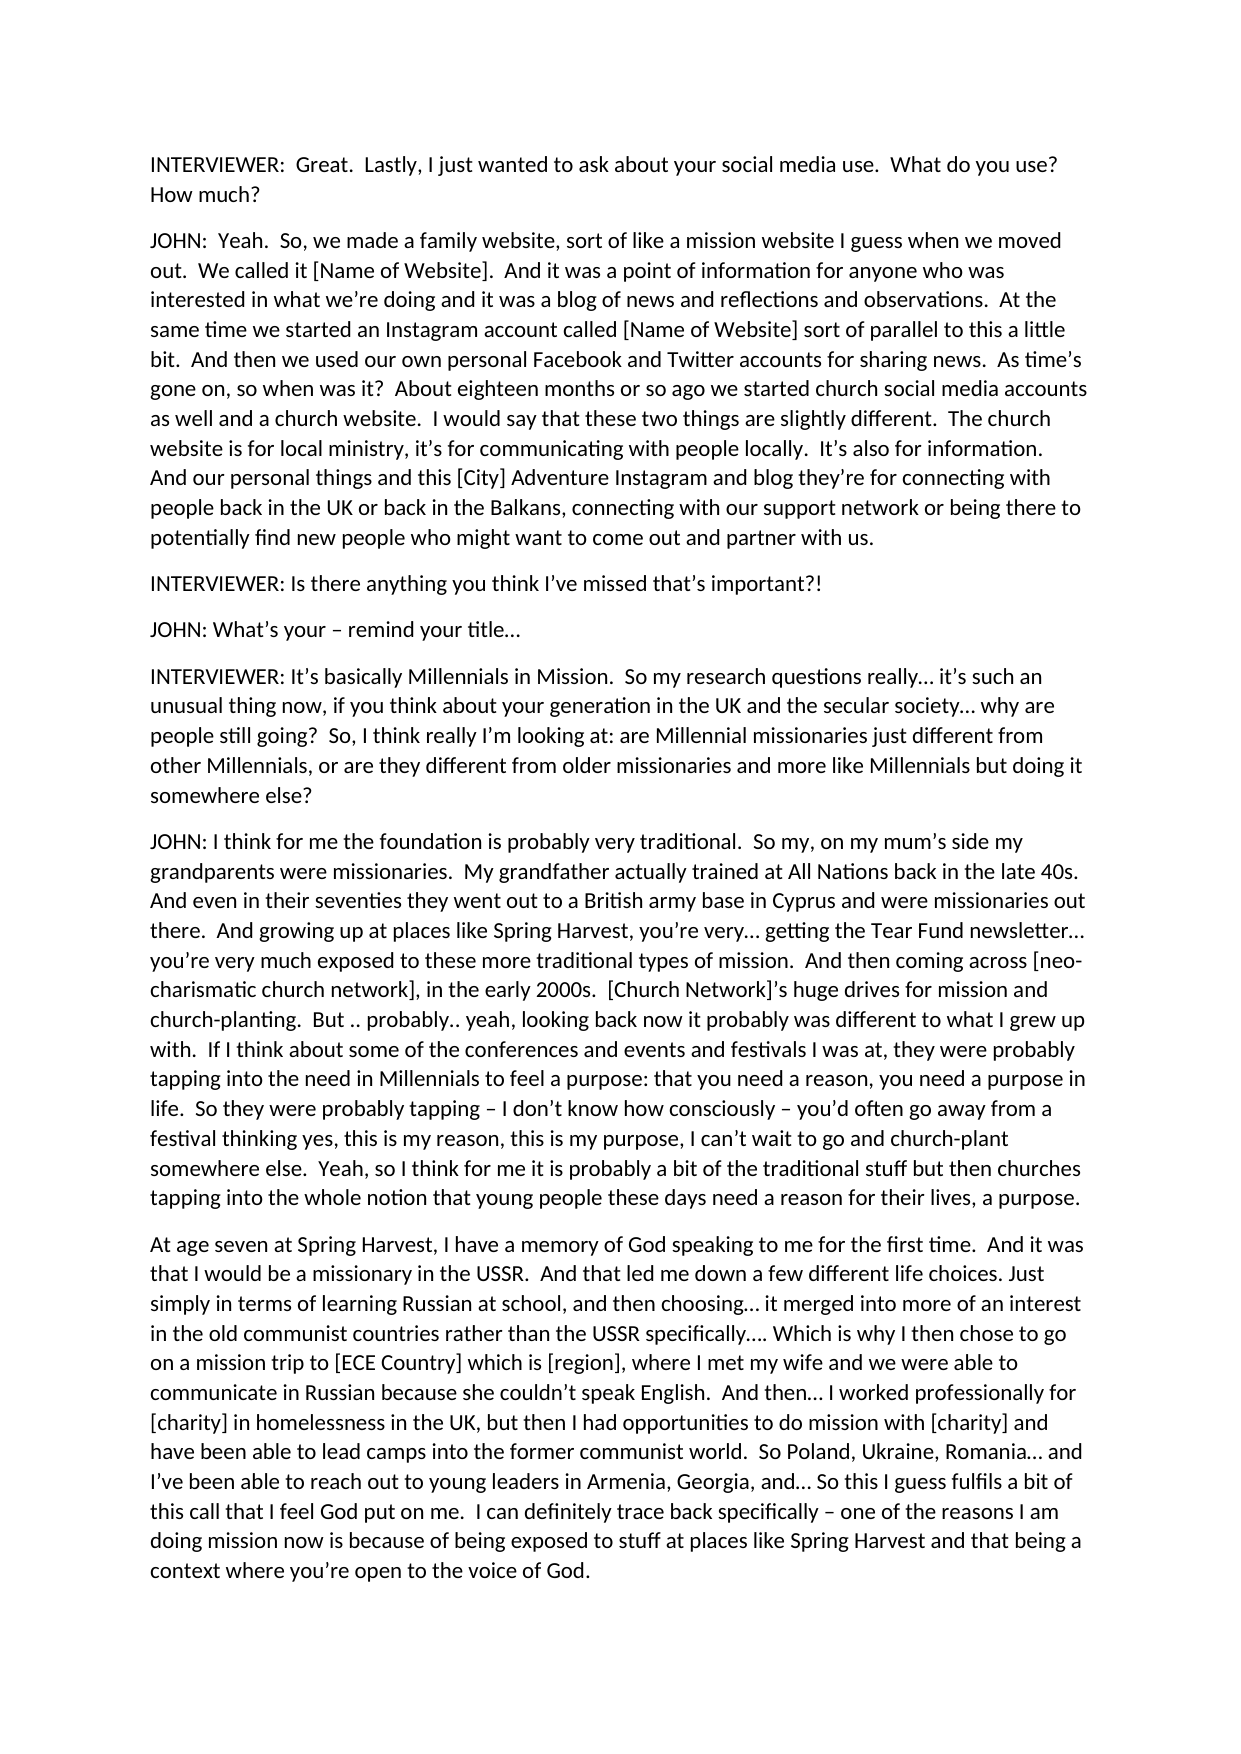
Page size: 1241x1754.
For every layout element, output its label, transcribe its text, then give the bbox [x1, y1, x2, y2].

text At age seven at Spring Harvest, I have a memory of God speaking to me for the first time. And it was that I would be a missionary in the USSR. And that led me down a few different life choices. Just simply in terms of learning Russian at school, and then choosing… it merged into more of an interest in the old communist countries rather than the USSR specifically…. Which is why I then chose to go on a mission trip to [ECE Country] which is [region], where I met my wife and we were able to communicate in Russian because she couldn’t speak English. And then… I worked professionally for [charity] in homelessness in the UK, but then I had opportunities to do mission with [charity] and have been able to lead camps into the former communist world. So Poland, Ukraine, Romania… and I’ve been able to reach out to young leaders in Armenia, Georgia, and… So this I guess fulfils a bit of this call that I feel God put on me. I can definitely trace back specifically – one of the reasons I am doing mission now is because of being exposed to stuff at places like Spring Harvest and that being a context where you’re open to the voice of God. [150, 1230, 1090, 1584]
text JOHN: Yeah. So, we made a family website, sort of like a mission website I guess when we moved out. We called it [Name of Website]. And it was a point of information for anyone who was interested in what we’re doing and it was a blog of news and reflections and observations. At the same time we started an Instagram account called [Name of Website] sort of parallel to this a little bit. And then we used our own personal Facebook and Twitter accounts for sharing news. As time’s gone on, so when was it? About eighteen months or so ago we started church social media accounts as well and a church website. I would say that these two things are slightly different. The church website is for local ministry, it’s for communicating with people locally. It’s also for information. And our personal things and this [City] Adventure Instagram and blog they’re for connecting with people back in the UK or back in the Balkans, connecting with our support network or being there to potentially find new people who might want to come out and partner with us. [150, 226, 1090, 551]
text JOHN: I think for me the foundation is probably very traditional. So my, on my mum’s side my grandparents were missionaries. My grandfather actually trained at All Nations back in the late 40s. And even in their seventies they went out to a British army base in Cyprus and were missionaries out there. And growing up at places like Spring Harvest, you’re very… getting the Tear Fund newsletter… you’re very much exposed to these more traditional types of mission. And then coming across [neo-charismatic church network], in the early 2000s. [Church Network]’s huge drives for mission and church-planting. But .. probably.. yeah, looking back now it probably was different to what I grew up with. If I think about some of the conferences and events and festivals I was at, they were probably tapping into the need in Millennials to feel a purpose: that you need a reason, you need a purpose in life. So they were probably tapping – I don’t know how consciously – you’d often go away from a festival thinking yes, this is my reason, this is my purpose, I can’t wait to go and church-plant somewhere else. Yeah, so I think for me it is probably a bit of the traditional stuff but then churches tapping into the whole notion that young people these days need a reason for their lives, a purpose. [150, 827, 1090, 1211]
text JOHN: What’s your – remind your title… [150, 616, 1090, 644]
text INTERVIEWER: Is there anything you think I’ve missed that’s important?! [150, 569, 1090, 597]
text INTERVIEWER: It’s basically Millennials in Mission. So my research questions really… it’s such an unusual thing now, if you think about your generation in the UK and the secular society… why are people still going? So, I think really I’m looking at: are Millennial missionaries just different from other Millennials, or are they different from older missionaries and more like Millennials but doing it somewhere else? [150, 662, 1090, 809]
text INTERVIEWER: Great. Lastly, I just wanted to ask about your social media use. What do you use? How much? [150, 150, 1090, 208]
